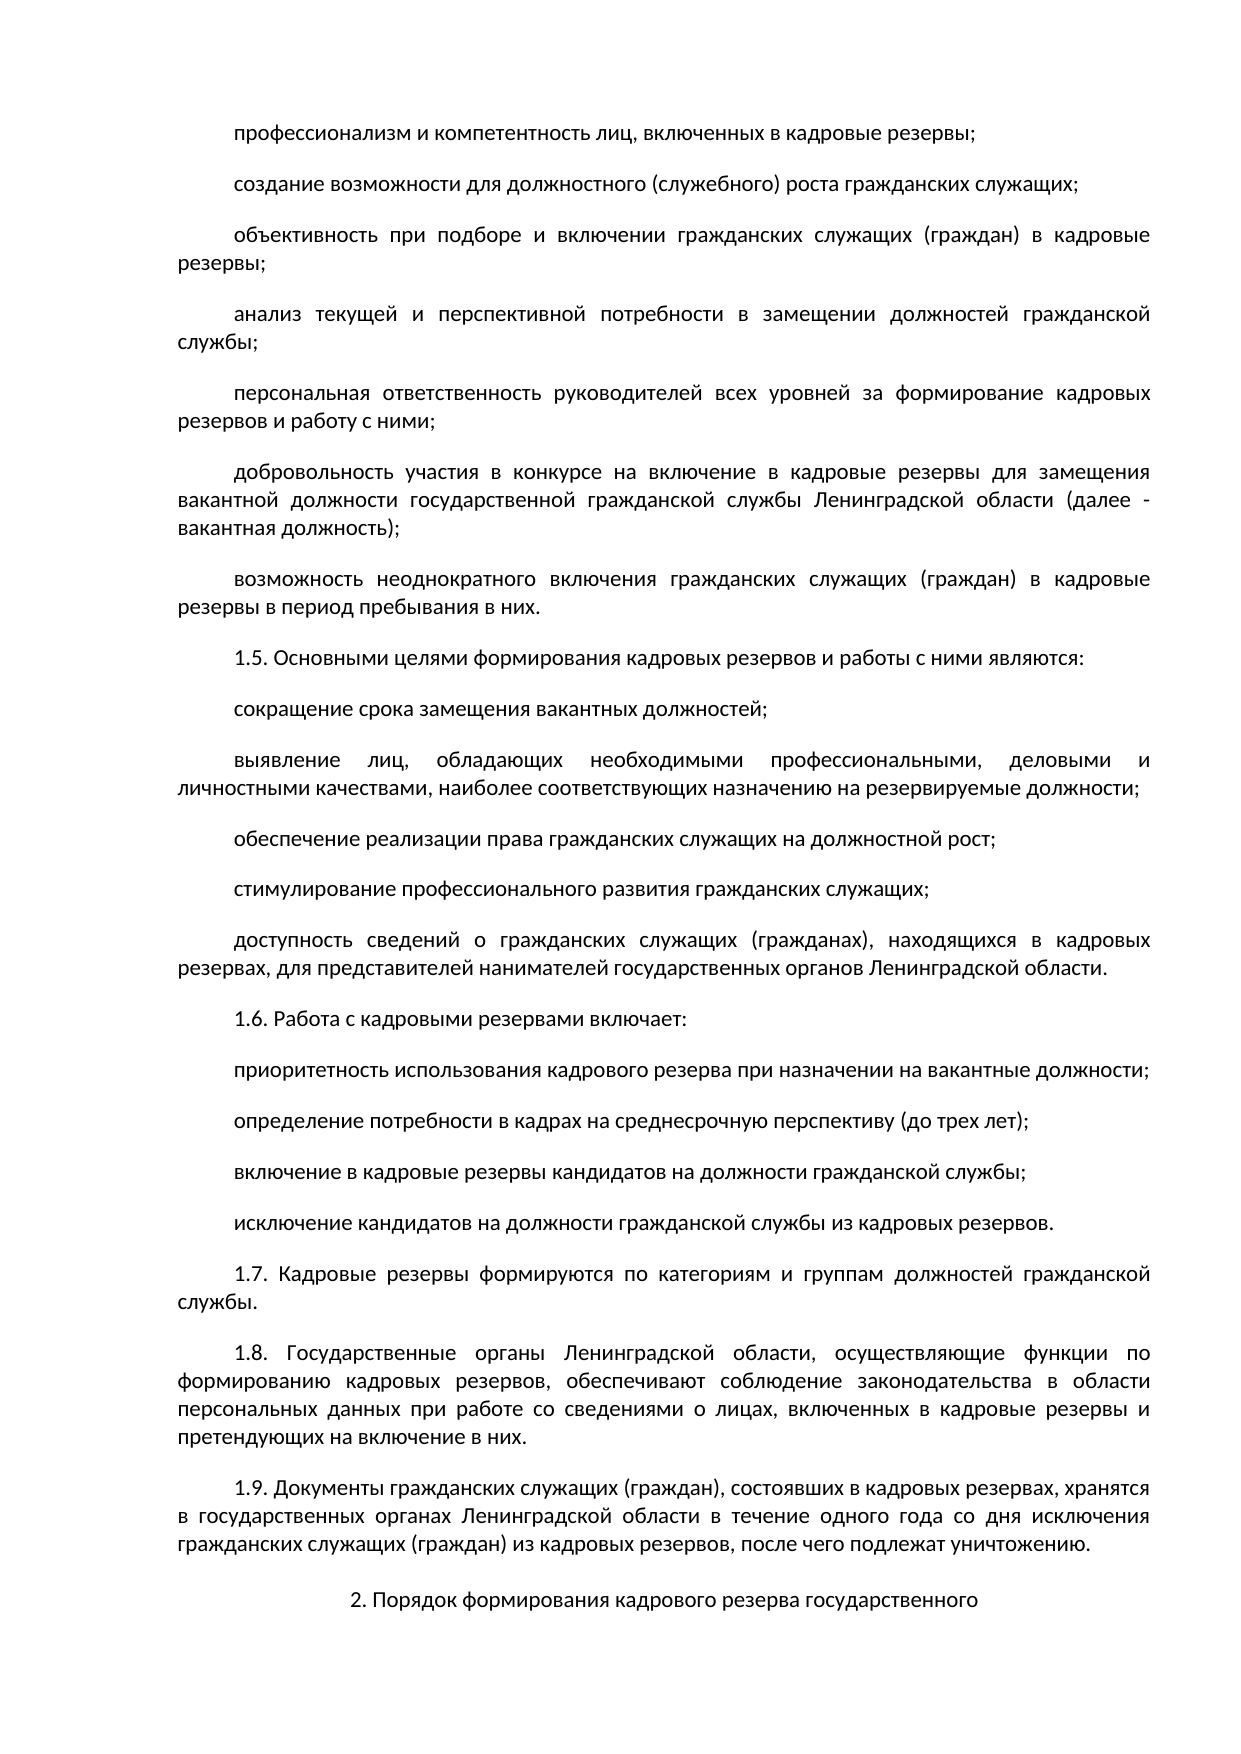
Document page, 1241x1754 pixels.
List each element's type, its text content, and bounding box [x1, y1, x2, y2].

text включение в кадровые резервы кандидатов на должности гражданской службы; [177, 1157, 1152, 1185]
text приоритетность использования кадрового резерва при назначении на вакантные должности; [177, 1055, 1152, 1083]
text возможность неоднократного включения гражданских служащих (граждан) в кадровые резервы в период пребывания в них. [177, 564, 1152, 620]
text добровольность участия в конкурсе на включение в кадровые резервы для замещения вакантной должности государственной гражданской службы Ленинградской области (далее - вакантная должность); [177, 457, 1152, 541]
text 1.6. Работа с кадровыми резервами включает: [177, 1004, 1152, 1032]
text создание возможности для должностного (служебного) роста гражданских служащих; [177, 169, 1152, 197]
text анализ текущей и перспективной потребности в замещении должностей гражданской службы; [177, 299, 1152, 355]
text объективность при подборе и включении гражданских служащих (граждан) в кадровые резервы; [177, 220, 1152, 276]
text определение потребности в кадрах на среднесрочную перспективу (до трех лет); [177, 1106, 1152, 1134]
text 1.7. Кадровые резервы формируются по категориям и группам должностей гражданской службы. [177, 1259, 1152, 1315]
text доступность сведений о гражданских служащих (гражданах), находящихся в кадровых резервах, для представителей нанимателей государственных органов Ленинградской области. [177, 926, 1152, 982]
text 1.5. Основными целями формирования кадровых резервов и работы с ними являются: [177, 643, 1152, 671]
text выявление лиц, обладающих необходимыми профессиональными, деловыми и личностными качествами, наиболее соответствующих назначению на резервируемые должности; [177, 745, 1152, 801]
text 2. Порядок формирования кадрового резерва государственного [177, 1585, 1152, 1613]
text профессионализм и компетентность лиц, включенных в кадровые резервы; [177, 118, 1152, 146]
text обеспечение реализации права гражданских служащих на должностной рост; [177, 824, 1152, 852]
text исключение кандидатов на должности гражданской службы из кадровых резервов. [177, 1208, 1152, 1236]
text сокращение срока замещения вакантных должностей; [177, 694, 1152, 722]
text персональная ответственность руководителей всех уровней за формирование кадровых резервов и работу с ними; [177, 378, 1152, 434]
text стимулирование профессионального развития гражданских служащих; [177, 874, 1152, 903]
text 1.9. Документы гражданских служащих (граждан), состоявших в кадровых резервах, хранятся в государственных органах Ленинградской области в течение одного года со дня исключения гражданских служащих (граждан) из кадровых резервов, после чего подлежат уничтожению. [177, 1473, 1152, 1557]
text 1.8. Государственные органы Ленинградской области, осуществляющие функции по формированию кадровых резервов, обеспечивают соблюдение законодательства в области персональных данных при работе со сведениями о лицах, включенных в кадровые резервы и претендующих на включение в них. [177, 1338, 1152, 1450]
